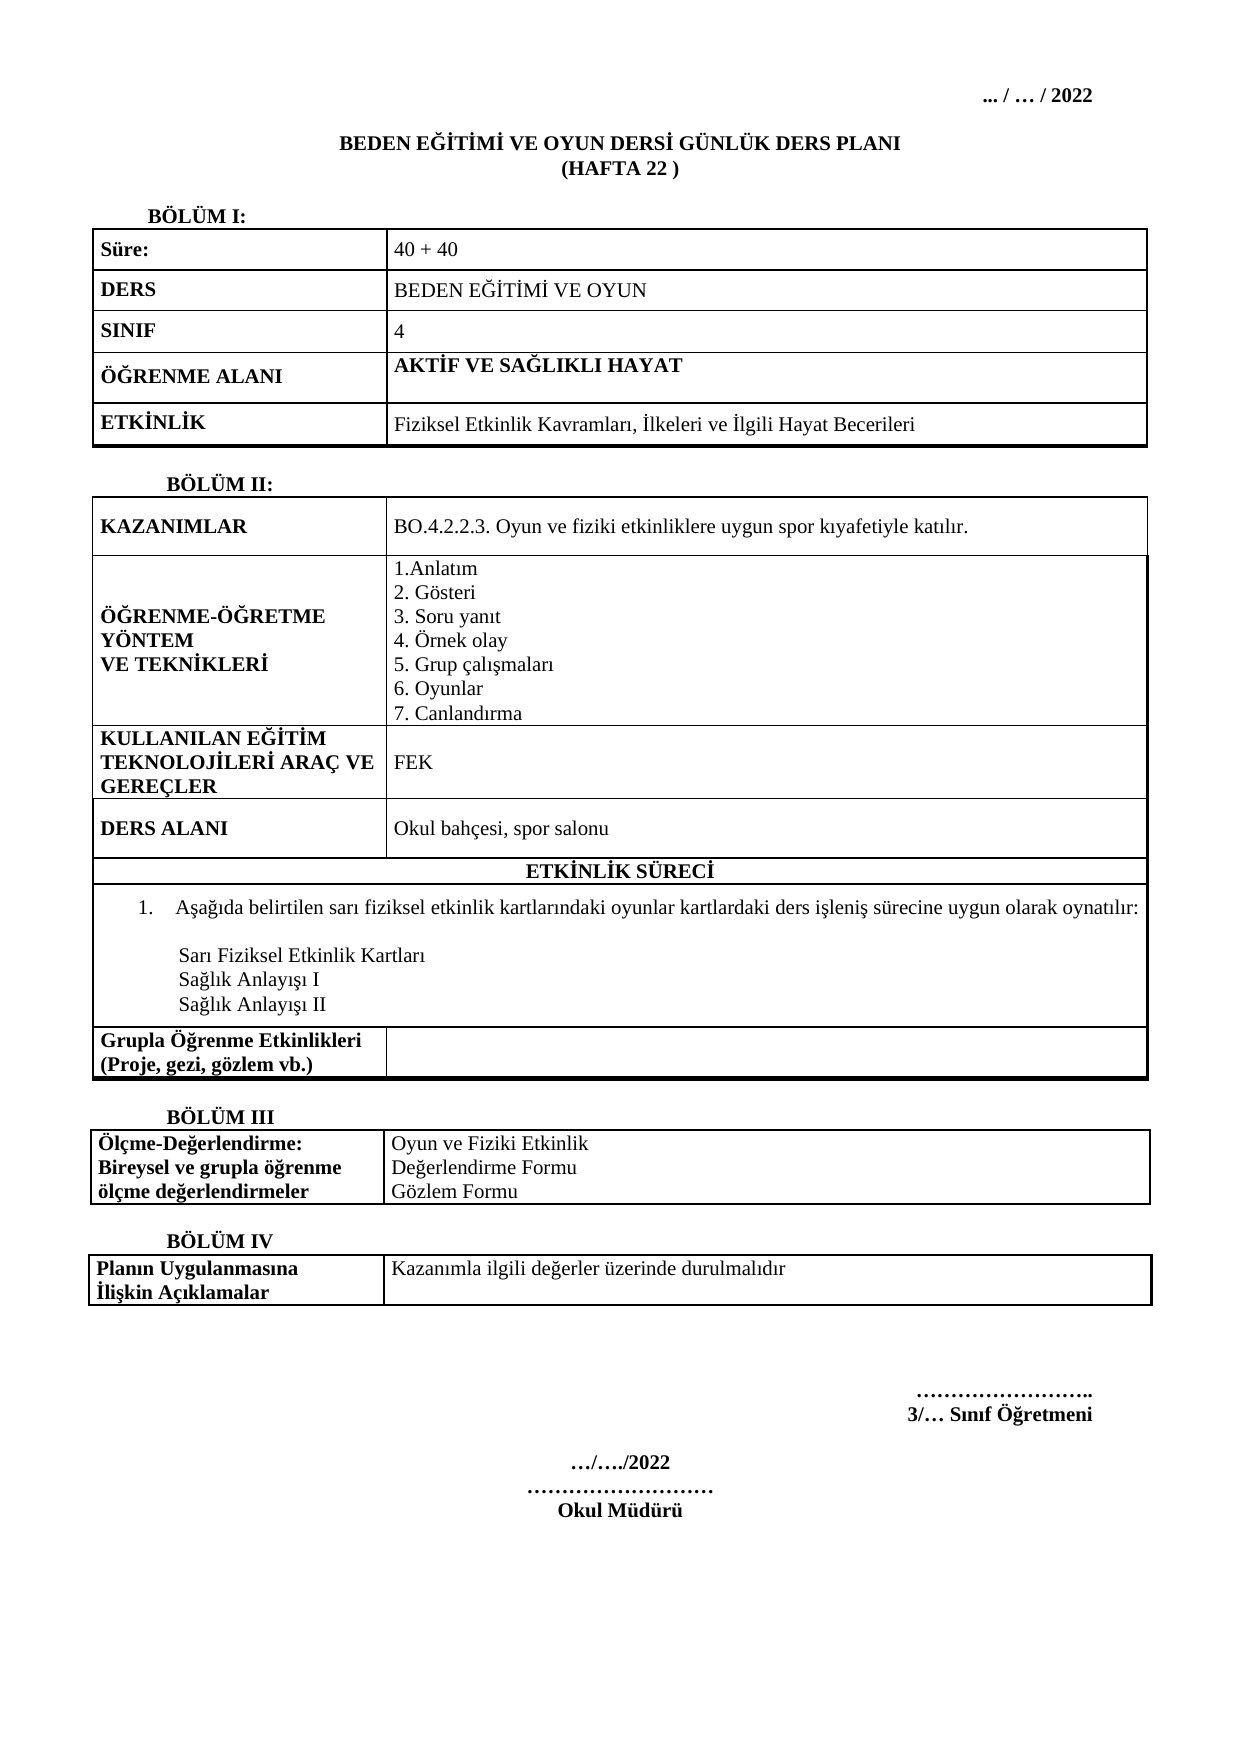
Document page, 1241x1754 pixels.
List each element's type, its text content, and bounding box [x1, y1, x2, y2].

text BEDEN EĞİTİMİ VE OYUN DERSİ GÜNLÜK DERS PLANI [148, 131, 1093, 155]
table_header Kazanımla ilgili değerler üzerinde durulmalıdır [385, 1256, 1150, 1304]
table_cell AKTİF VE SAĞLIKLI HAYAT [388, 353, 1146, 402]
table_cell SINIF [94, 311, 386, 352]
text …………………….. [148, 1378, 1093, 1402]
table_header Oyun ve Fiziki Etkinlik Değerlendirme Formu Gözlem Formu [385, 1131, 1149, 1203]
table_cell [387, 1028, 1146, 1076]
table_cell BEDEN EĞİTİMİ VE OYUN [388, 271, 1146, 310]
table_header 40 + 40 [388, 230, 1146, 269]
table_cell FEK [387, 726, 1146, 798]
table_cell ÖĞRENME ALANI [94, 353, 386, 402]
text BÖLÜM I: [148, 203, 1093, 228]
text …/…./2022 [148, 1450, 1093, 1474]
table_cell KULLANILAN EĞİTİM TEKNOLOJİLERİ ARAÇ VE GEREÇLER [93, 726, 386, 798]
table_cell 1.Anlatım 2. Gösteri 3. Soru yanıt 4. Örnek olay 5. Grup çalışmaları 6. Oyunlar 7. Canlandırma [387, 556, 1146, 724]
text ……………………… [148, 1474, 1093, 1498]
table_cell DERS ALANI [94, 799, 386, 857]
subtitle BÖLÜM IV [148, 1229, 1093, 1253]
table_cell Fiziksel Etkinlik Kavramları, İlkeleri ve İlgili Hayat Becerileri [388, 404, 1146, 444]
table_header BO.4.2.2.3. Oyun ve fiziki etkinliklere uygun spor kıyafetiyle katılır. [387, 498, 1147, 555]
table_cell 4 [388, 311, 1146, 352]
text BÖLÜM II: [148, 472, 1093, 496]
table_header Planın Uygulanmasına İlişkin Açıklamalar [90, 1256, 383, 1304]
text 3/… Sınıf Öğretmeni [148, 1402, 1093, 1426]
table_cell ÖĞRENME-ÖĞRETME YÖNTEM VE TEKNİKLERİ [93, 556, 386, 724]
table_cell ETKİNLİK [94, 404, 386, 444]
table_header Süre: [94, 230, 386, 269]
text Okul Müdürü [148, 1498, 1093, 1522]
subtitle BÖLÜM III [148, 1105, 1093, 1129]
text ... / … / 2022 [148, 83, 1093, 107]
table_cell Okul bahçesi, spor salonu [387, 799, 1146, 857]
table_cell Grupla Öğrenme Etkinlikleri (Proje, gezi, gözlem vb.) [94, 1028, 386, 1076]
table_cell ETKİNLİK SÜRECİ [94, 859, 1146, 883]
table_header Ölçme-Değerlendirme: Bireysel ve grupla öğrenme ölçme değerlendirmeler [92, 1131, 383, 1203]
text (HAFTA 22 ) [148, 155, 1093, 179]
table_cell Aşağıda belirtilen sarı fiziksel etkinlik kartlarındaki oyunlar kartlardaki ders işleniş sürecine uygun olarak oynatılır: Sarı Fiziksel Etkinlik Kartları Sağlık Anlayışı I Sağlık Anlayışı II [94, 885, 1146, 1026]
table_header KAZANIMLAR [93, 498, 386, 555]
table_cell DERS [94, 271, 386, 310]
